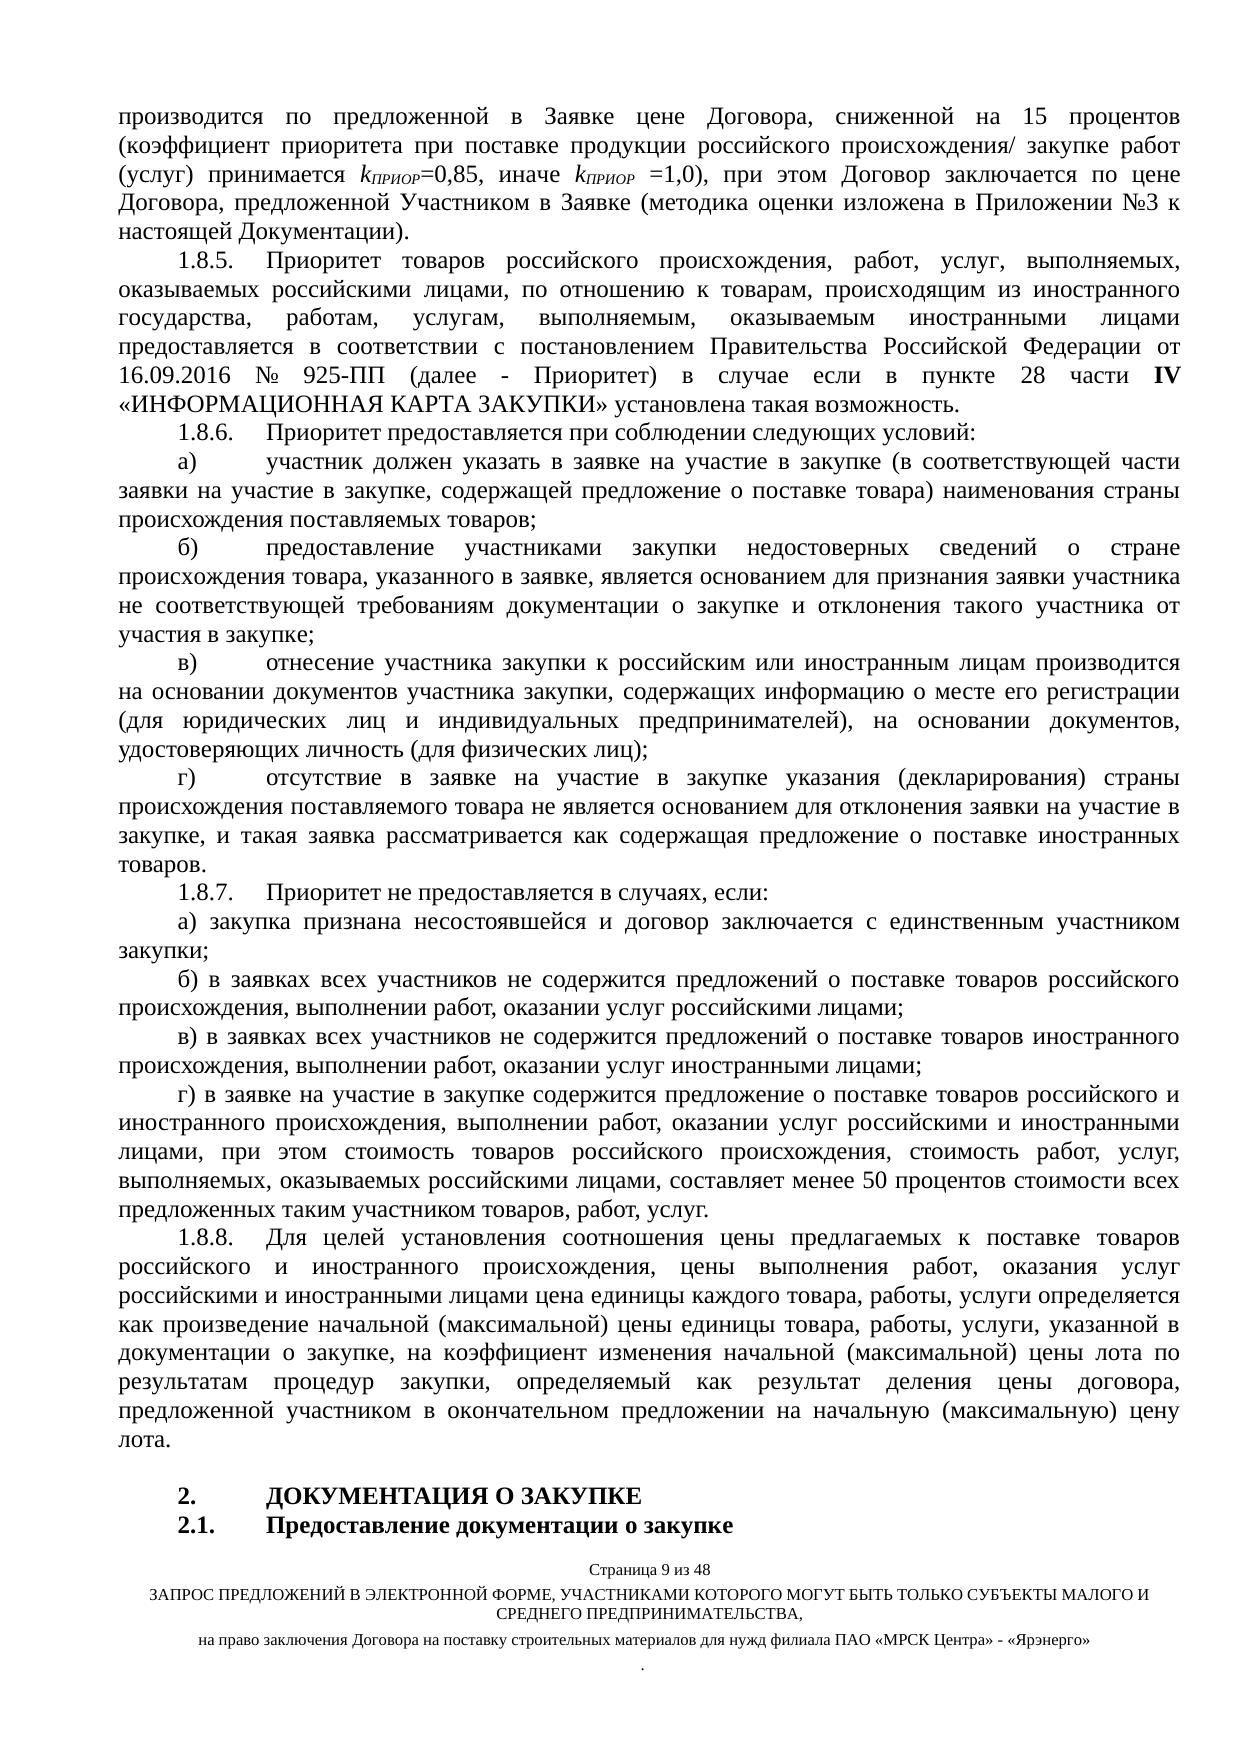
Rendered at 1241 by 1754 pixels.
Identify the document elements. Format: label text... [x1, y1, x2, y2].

list б) в заявках всех участников не содержится предложений о поставке товаров российского происхождения, выполнении работ, оказании услуг российскими лицами; [118, 964, 1181, 1021]
list участник должен указать в заявке на участие в закупке (в соответствующей части заявки на участие в закупке, содержащей предложение о поставке товара) наименования страны происхождения поставляемых товаров; [118, 446, 1181, 532]
list отсутствие в заявке на участие в закупке указания (декларирования) страны происхождения поставляемого товара не является основанием для отклонения заявки на участие в закупке, и такая заявка рассматривается как содержащая предложение о поставке иностранных товаров. [118, 762, 1181, 877]
subtitle Приоритет не предоставляется в случаях, если: [118, 877, 1181, 906]
list отнесение участника закупки к российским или иностранным лицам производится на основании документов участника закупки, содержащих информацию о месте его регистрации (для юридических лиц и индивидуальных предпринимателей), на основании документов, удостоверяющих личность (для физических лиц); [118, 647, 1181, 762]
subtitle Приоритет предоставляется при соблюдении следующих условий: [118, 417, 1181, 446]
list г) в заявке на участие в закупке содержится предложение о поставке товаров российского и иностранного происхождения, выполнении работ, оказании услуг российскими и иностранными лицами, при этом стоимость товаров российского происхождения, стоимость работ, услуг, выполняемых, оказываемых российскими лицами, составляет менее 50 процентов стоимости всех предложенных таким участником товаров, работ, услуг. [118, 1079, 1181, 1222]
subtitle Для целей установления соотношения цены предлагаемых к поставке товаров российского и иностранного происхождения, цены выполнения работ, оказания услуг российскими и иностранными лицами цена единицы каждого товара, работы, услуги определяется как произведение начальной (максимальной) цены единицы товара, работы, услуги, указанной в документации о закупке, на коэффициент изменения начальной (максимальной) цены лота по результатам процедур закупки, определяемый как результат деления цены договора, предложенной участником в окончательном предложении на начальную (максимальную) цену лота. [118, 1222, 1181, 1452]
subtitle Предоставление документации о закупке [118, 1510, 1181, 1539]
list а) закупка признана несостоявшейся и договор заключается с единственным участником закупки; [118, 906, 1181, 964]
list в) в заявках всех участников не содержится предложений о поставке товаров иностранного происхождения, выполнении работ, оказании услуг иностранными лицами; [118, 1021, 1181, 1079]
list предоставление участниками закупки недостоверных сведений о стране происхождения товара, указанного в заявке, является основанием для признания заявки участника не соответствующей требованиям документации о закупке и отклонения такого участника от участия в закупке; [118, 532, 1181, 647]
subtitle ДОКУМЕНТАЦИЯ О ЗАКУПКЕ [118, 1481, 1181, 1510]
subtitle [118, 101, 1181, 245]
subtitle Приоритет товаров российского происхождения, работ, услуг, выполняемых, оказываемых российскими лицами, по отношению к товарам, происходящим из иностранного государства, работам, услугам, выполняемым, оказываемым иностранными лицами предоставляется в соответствии с постановлением Правительства Российской Федерации от 16.09.2016 № 925-ПП (далее - Приоритет) в случае если в пункте 28 части IV «ИНФОРМАЦИОННАЯ КАРТА ЗАКУПКИ» установлена такая возможность. [118, 245, 1181, 417]
